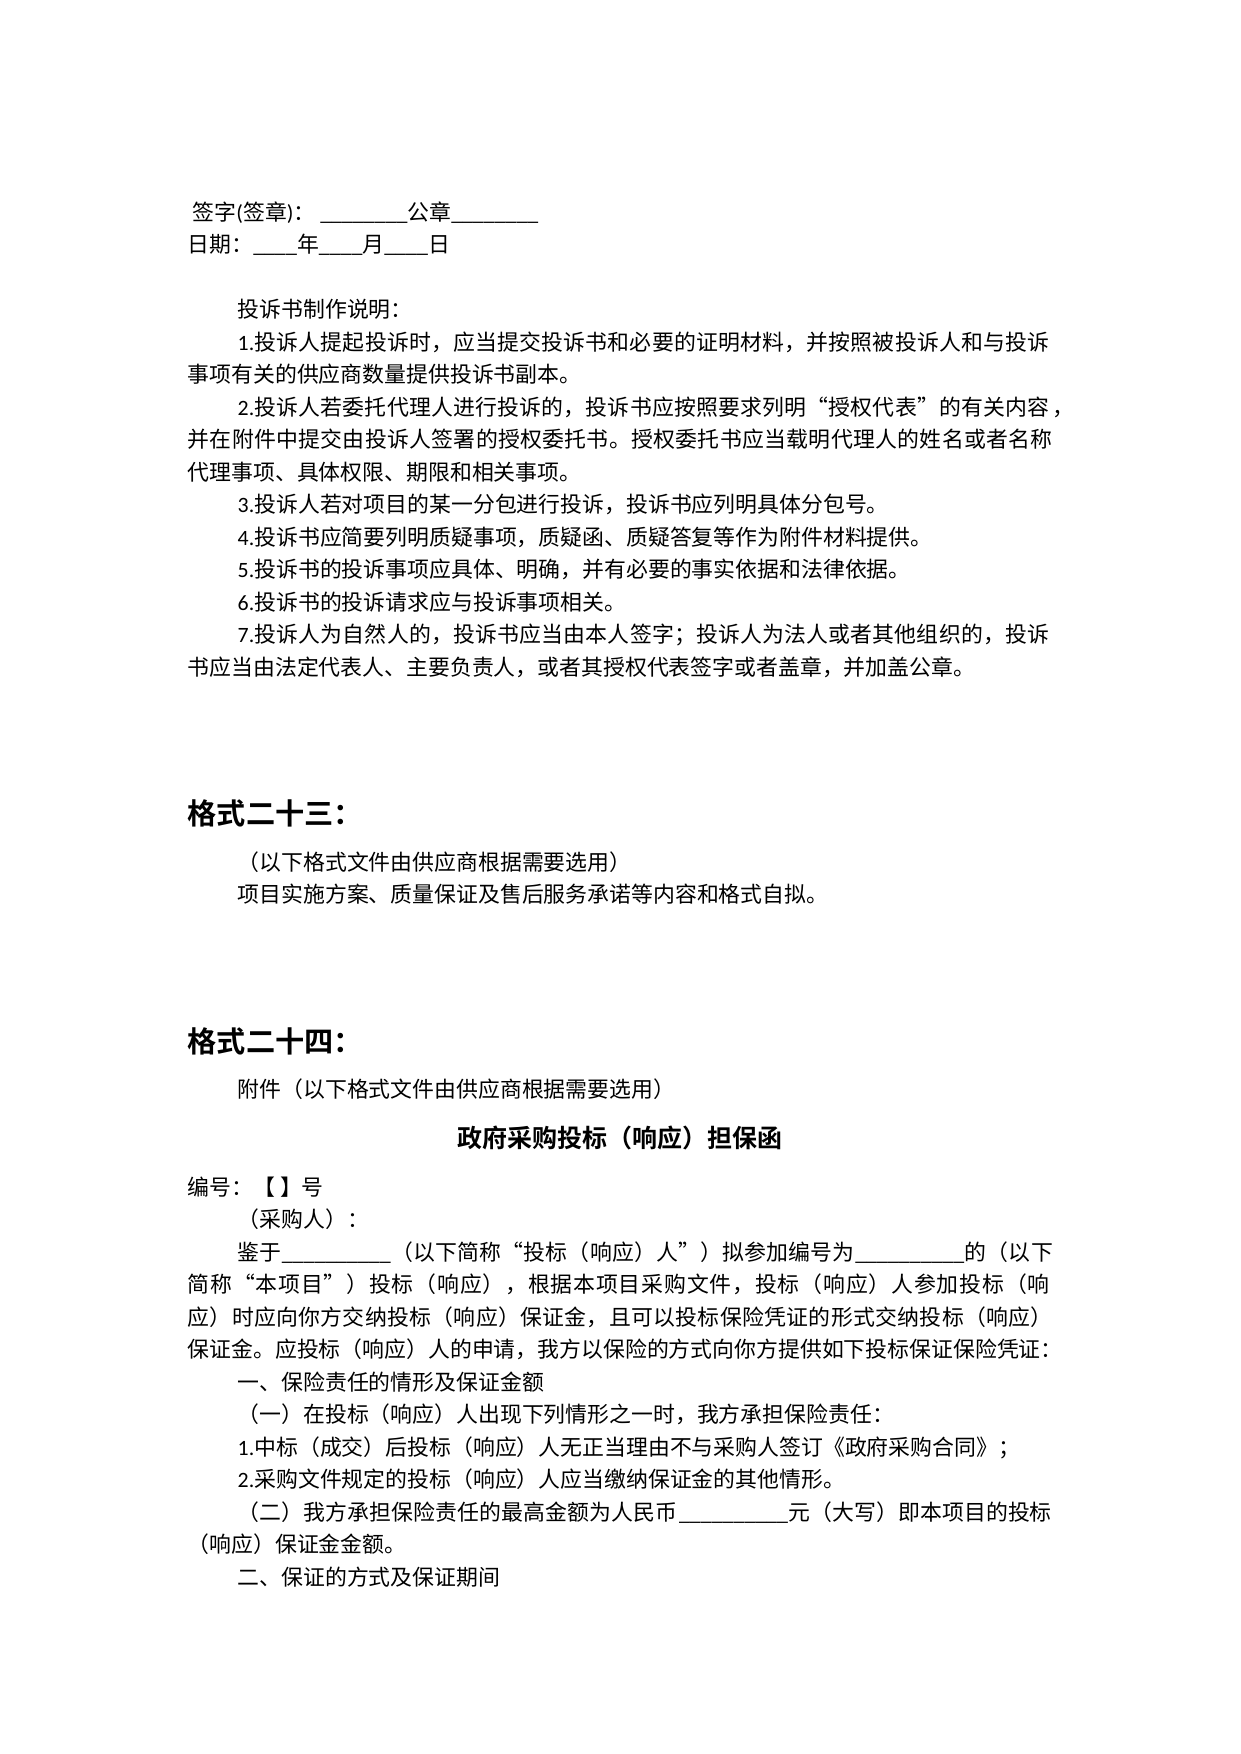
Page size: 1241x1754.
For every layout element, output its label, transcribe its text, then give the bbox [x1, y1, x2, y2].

text 项目实施方案、质量保证及售后服务承诺等内容和格式自拟。 [187, 877, 1053, 909]
text （采购人）： [187, 1202, 1053, 1234]
text 二、保证的方式及保证期间 [187, 1559, 1053, 1592]
text 政府采购投标（响应）担保函 [187, 1104, 1053, 1169]
text （二）我方承担保险责任的最高金额为人民币__________元（大写）即本项目的投标（响应）保证金金额。 [187, 1494, 1053, 1559]
text 1.投诉人提起投诉时，应当提交投诉书和必要的证明材料，并按照被投诉人和与投诉事项有关的供应商数量提供投诉书副本。 [187, 324, 1053, 389]
text （以下格式文件由供应商根据需要选用） [187, 844, 1053, 877]
text 签字(签章)： ________公章________ [187, 194, 1053, 227]
text 1.中标（成交）后投标（响应）人无正当理由不与采购人签订《政府采购合同》； [187, 1429, 1053, 1462]
text （一）在投标（响应）人出现下列情形之一时，我方承担保险责任： [187, 1397, 1053, 1429]
text 6.投诉书的投诉请求应与投诉事项相关。 [187, 584, 1053, 617]
text 鉴于__________（以下简称“投标（响应）人”）拟参加编号为__________的（以下简称“本项目”）投标（响应），根据本项目采购文件，投标（响应）人参加投标（响应）时应向你方交纳投标（响应）保证金，且可以投标保险凭证的形式交纳投标（响应）保证金。应投标（响应）人的申请，我方以保险的方式向你方提供如下投标保证保险凭证： [187, 1234, 1053, 1364]
text 3.投诉人若对项目的某一分包进行投诉，投诉书应列明具体分包号。 [187, 487, 1053, 519]
text 日期：____年____月____日 [187, 227, 1053, 259]
text 2.采购文件规定的投标（响应）人应当缴纳保证金的其他情形。 [187, 1462, 1053, 1494]
text 附件（以下格式文件由供应商根据需要选用） [187, 1072, 1053, 1104]
text 4.投诉书应简要列明质疑事项，质疑函、质疑答复等作为附件材料提供。 [187, 519, 1053, 552]
text 7.投诉人为自然人的，投诉书应当由本人签字；投诉人为法人或者其他组织的，投诉书应当由法定代表人、主要负责人，或者其授权代表签字或者盖章，并加盖公章。 [187, 617, 1053, 682]
text 一、保险责任的情形及保证金额 [187, 1364, 1053, 1397]
text 格式二十三： [187, 779, 1053, 844]
text 5.投诉书的投诉事项应具体、明确，并有必要的事实依据和法律依据。 [187, 552, 1053, 584]
text 格式二十四： [187, 1007, 1053, 1072]
text 编号：【 】号 [187, 1169, 1053, 1202]
text 投诉书制作说明： [187, 292, 1053, 324]
text 2.投诉人若委托代理人进行投诉的，投诉书应按照要求列明“授权代表”的有关内容，并在附件中提交由投诉人签署的授权委托书。授权委托书应当载明代理人的姓名或者名称、代理事项、具体权限、期限和相关事项。 [187, 389, 1053, 487]
